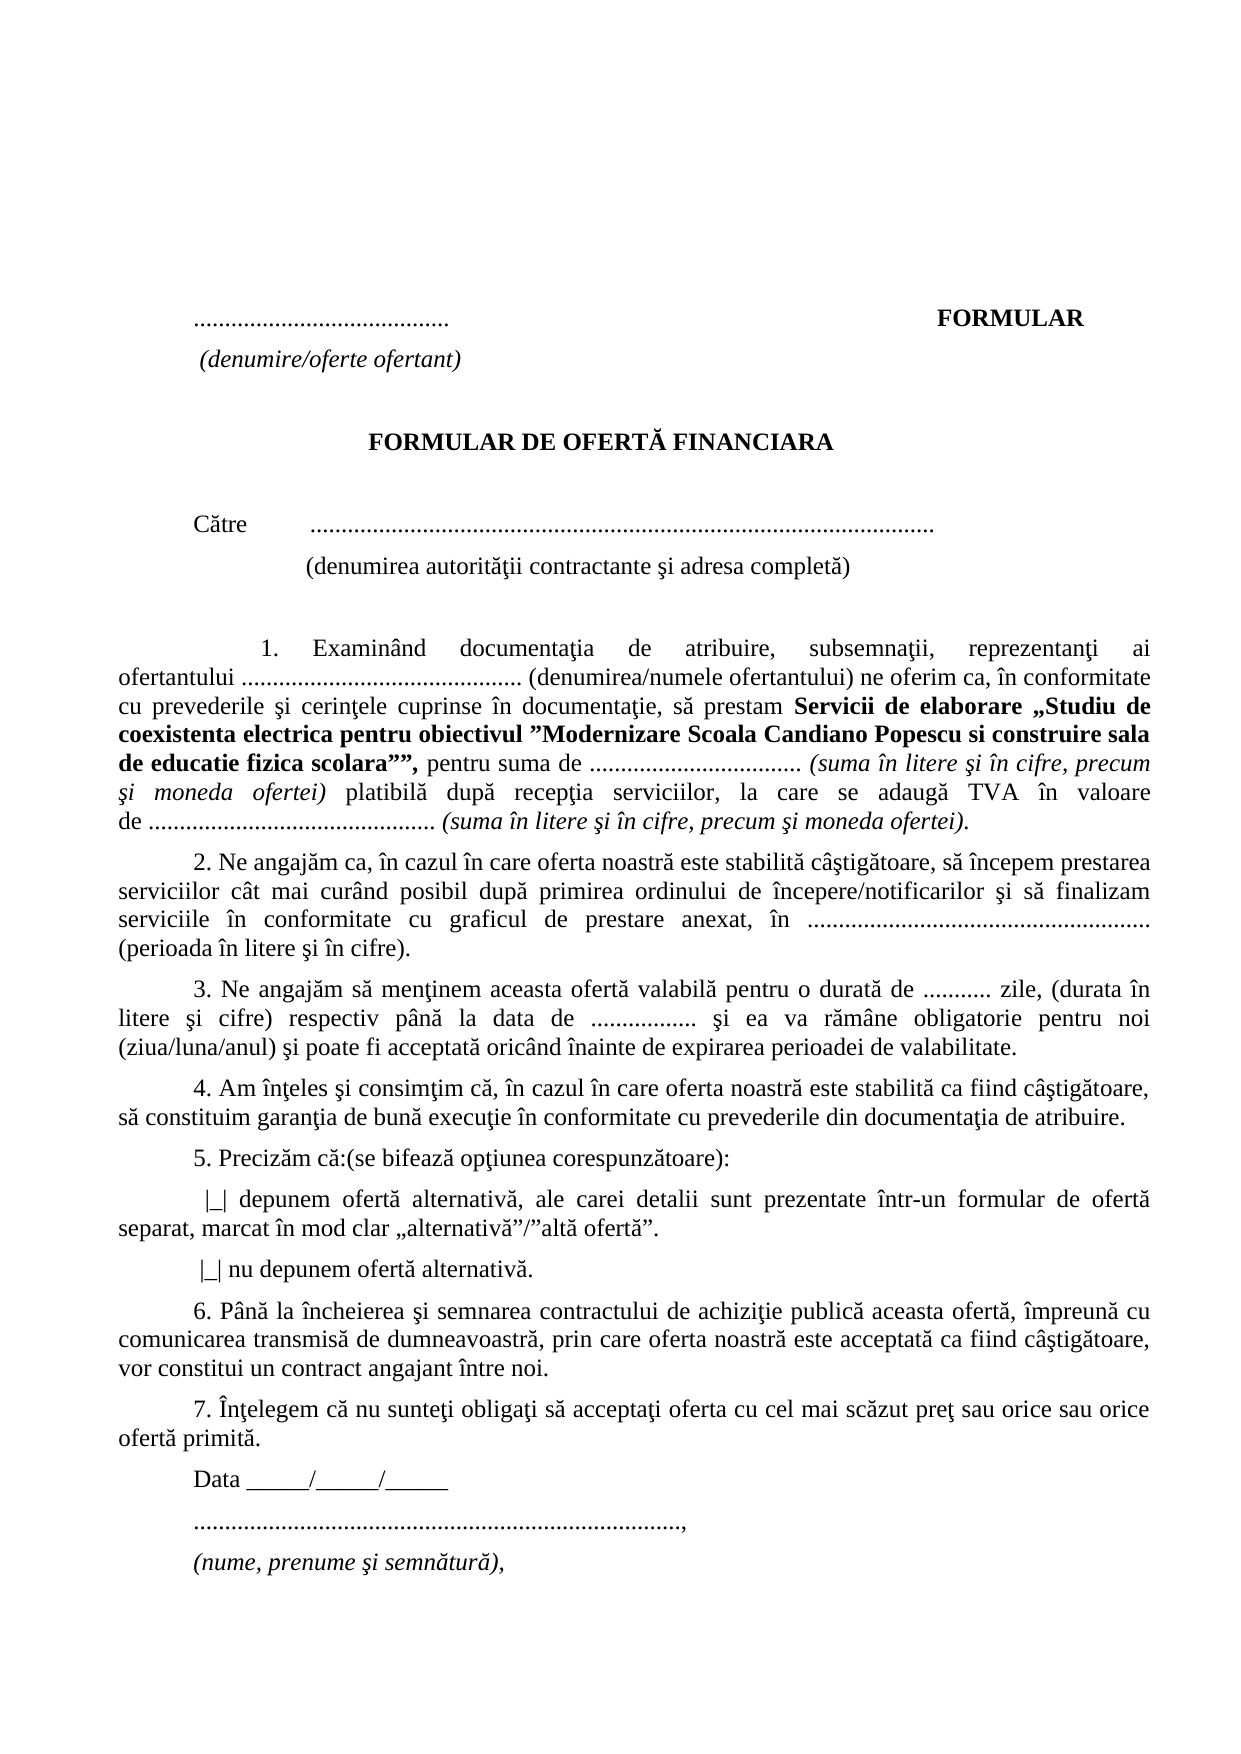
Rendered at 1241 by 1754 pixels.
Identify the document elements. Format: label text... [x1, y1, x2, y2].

text Data _____/_____/_____ [118, 1464, 1152, 1493]
text (nume, prenume şi semnătură), [118, 1547, 1152, 1576]
text 5. Precizăm că:(se bifează opţiunea corespunzătoare): [118, 1143, 1152, 1172]
text Către .................................................................................................... [118, 509, 1152, 538]
text ......................................... FORMULAR [118, 303, 1152, 332]
text 1. Examinând documentaţia de atribuire, subsemnaţii, reprezentanţi ai ofertantului ............................................. (denumirea/numele ofertantului) ne oferim ca, în conformitate cu prevederile şi cerinţele cuprinse în documentaţie, să prestam Servicii de elaborare „Studiu de coexistenta electrica pentru obiectivul ”Modernizare Scoala Candiano Popescu si construire sala de educatie fizica scolara””, pentru suma de .................................. (suma în litere şi în cifre, precum şi moneda ofertei) platibilă după recepţia serviciilor, la care se adaugă TVA în valoare de .............................................. (suma în litere şi în cifre, precum şi moneda ofertei). [118, 633, 1152, 834]
text (denumire/oferte ofertant) [118, 344, 1152, 373]
text |_| nu depunem ofertă alternativă. [118, 1254, 1152, 1283]
text 2. Ne angajăm ca, în cazul în care oferta noastră este stabilită câştigătoare, să începem prestarea serviciilor cât mai curând posibil după primirea ordinului de începere/notificarilor şi să finalizam serviciile în conformitate cu graficul de prestare anexat, în ....................................................... (perioada în litere şi în cifre). [118, 847, 1152, 962]
text FORMULAR DE OFERTĂ FINANCIARA [118, 427, 1152, 456]
text (denumirea autorităţii contractante şi adresa completă) [118, 551, 1152, 579]
text 3. Ne angajăm să menţinem aceasta ofertă valabilă pentru o durată de ........... zile, (durata în litere şi cifre) respectiv până la data de ................. şi ea va rămâne obligatorie pentru noi (ziua/luna/anul) şi poate fi acceptată oricând înainte de expirarea perioadei de valabilitate. [118, 974, 1152, 1061]
text 7. Înţelegem că nu sunteţi obligaţi să acceptaţi oferta cu cel mai scăzut preţ sau orice sau orice ofertă primită. [118, 1394, 1152, 1452]
text 6. Până la încheierea şi semnarea contractului de achiziţie publică aceasta ofertă, împreună cu comunicarea transmisă de dumneavoastră, prin care oferta noastră este acceptată ca fiind câştigătoare, vor constitui un contract angajant între noi. [118, 1296, 1152, 1382]
text 4. Am înţeles şi consimţim că, în cazul în care oferta noastră este stabilită ca fiind câştigătoare, să constituim garanţia de bună execuţie în conformitate cu prevederile din documentaţia de atribuire. [118, 1073, 1152, 1131]
text .............................................................................., [118, 1506, 1152, 1534]
text |_| depunem ofertă alternativă, ale carei detalii sunt prezentate într-un formular de ofertă separat, marcat în mod clar „alternativă”/”altă ofertă”. [118, 1184, 1152, 1242]
